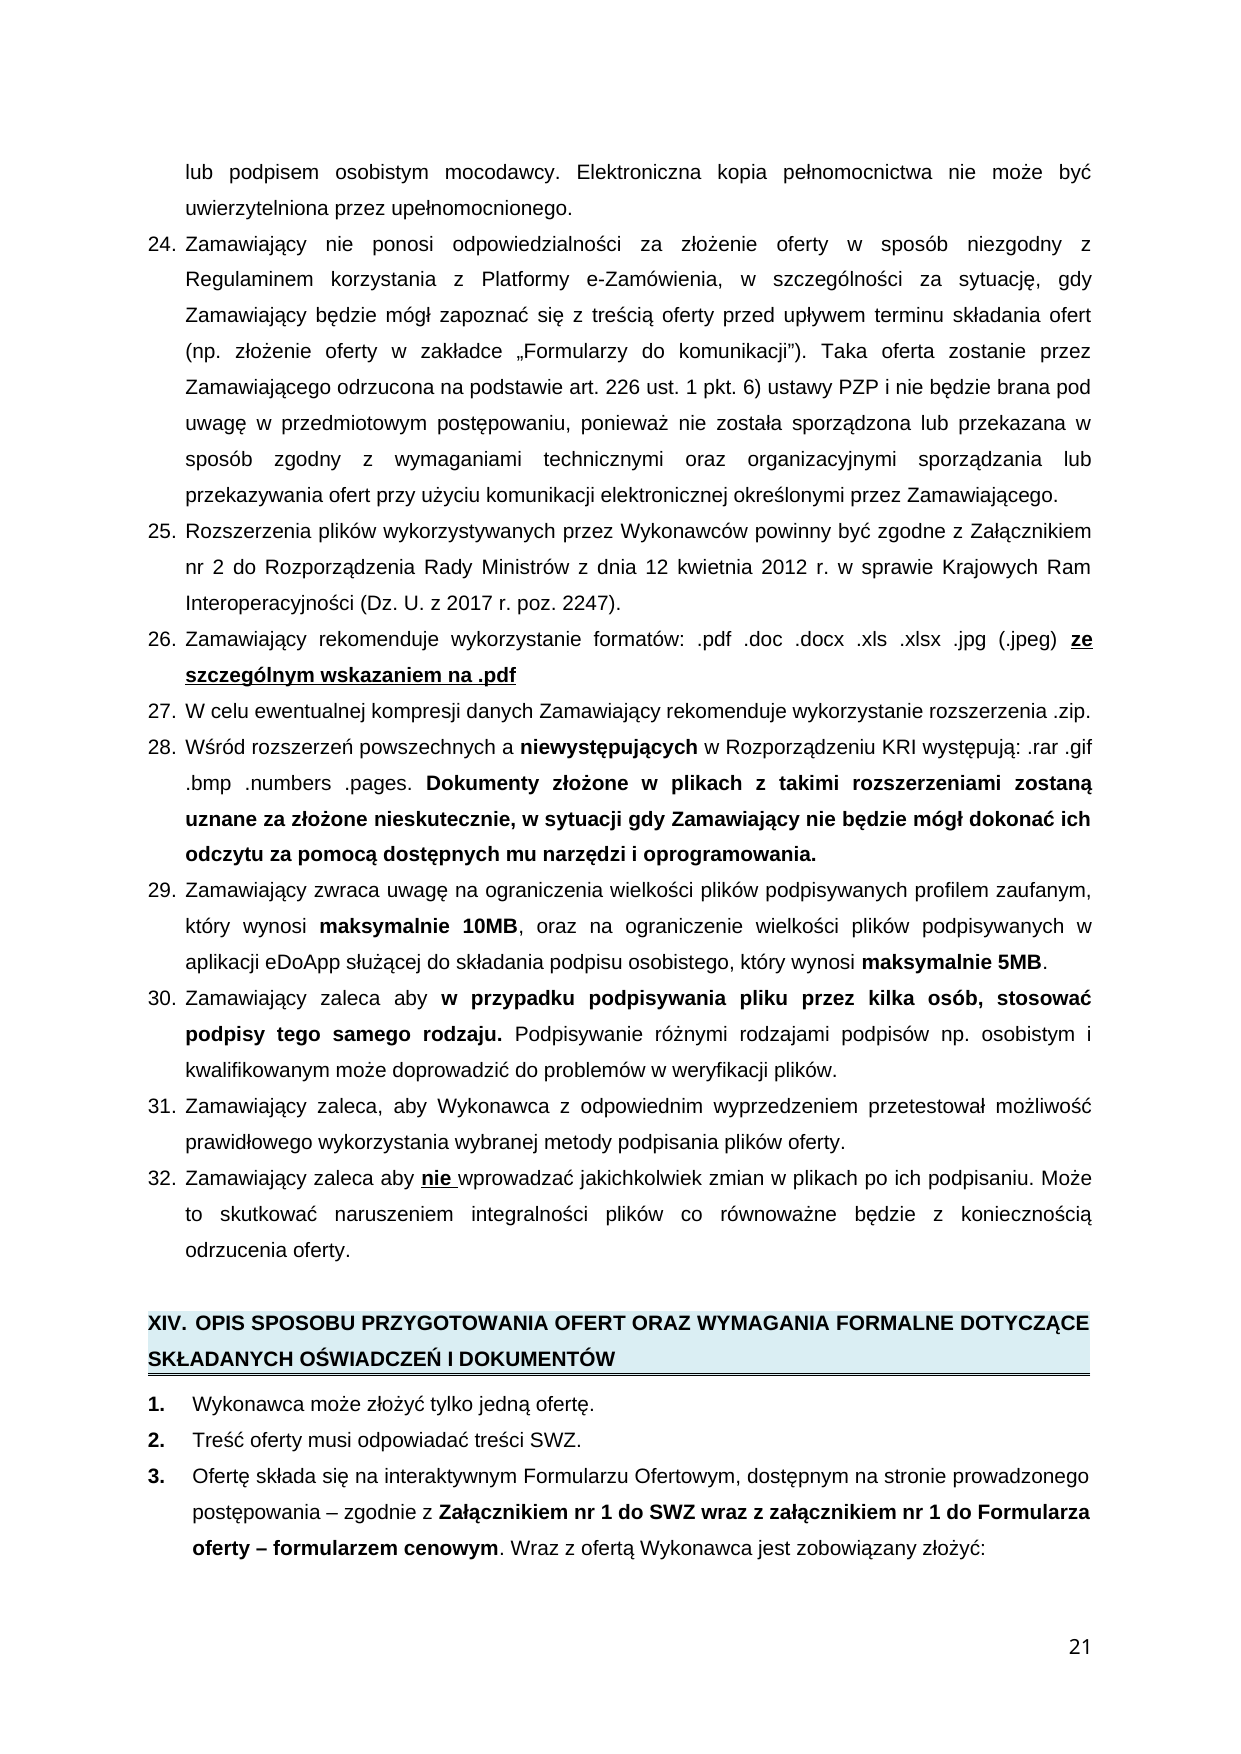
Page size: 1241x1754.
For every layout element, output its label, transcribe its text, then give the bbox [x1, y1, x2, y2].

list Zamawiający zwraca uwagę na ograniczenia wielkości plików podpisywanych profilem zaufanym, który wynosi maksymalnie 10MB, oraz na ograniczenie wielkości plików podpisywanych w aplikacji eDoApp służącej do składania podpisu osobistego, który wynosi maksymalnie 5MB. [148, 878, 1092, 974]
list OPIS SPOSOBU PRZYGOTOWANIA OFERT ORAZ WYMAGANIA FORMALNE DOTYCZĄCE SKŁADANYCH OŚWIADCZEŃ I DOKUMENTÓW [148, 1311, 1090, 1373]
list Zamawiający zaleca aby w przypadku podpisywania pliku przez kilka osób, stosować podpisy tego samego rodzaju. Podpisywanie różnymi rodzajami podpisów np. osobistym i kwalifikowanym może doprowadzić do problemów w weryfikacji plików. [148, 986, 1092, 1082]
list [148, 159, 1092, 219]
list Zamawiający zaleca aby nie wprowadzać jakichkolwiek zmian w plikach po ich podpisaniu. Może to skutkować naruszeniem integralności plików co równoważne będzie z koniecznością odrzucenia oferty. [148, 1166, 1092, 1262]
list Treść oferty musi odpowiadać treści SWZ. [148, 1428, 1092, 1452]
list Wśród rozszerzeń powszechnych a niewystępujących w Rozporządzeniu KRI występują: .rar .gif .bmp .numbers .pages. Dokumenty złożone w plikach z takimi rozszerzeniami zostaną uznane za złożone nieskutecznie, w sytuacji gdy Zamawiający nie będzie mógł dokonać ich odczytu za pomocą dostępnych mu narzędzi i oprogramowania. [148, 734, 1092, 866]
list W celu ewentualnej kompresji danych Zamawiający rekomenduje wykorzystanie rozszerzenia .zip. [148, 698, 1092, 722]
list Zamawiający rekomenduje wykorzystanie formatów: .pdf .doc .docx .xls .xlsx .jpg (.jpeg) ze szczególnym wskazaniem na .pdf [148, 627, 1092, 687]
list Rozszerzenia plików wykorzystywanych przez Wykonawców powinny być zgodne z Załącznikiem nr 2 do Rozporządzenia Rady Ministrów z dnia 12 kwietnia 2012 r. w sprawie Krajowych Ram Interoperacyjności (Dz. U. z 2017 r. poz. 2247). [148, 519, 1092, 615]
list Zamawiający nie ponosi odpowiedzialności za złożenie oferty w sposób niezgodny z Regulaminem korzystania z Platformy e-Zamówienia, w szczególności za sytuację, gdy Zamawiający będzie mógł zapoznać się z treścią oferty przed upływem terminu składania ofert (np. złożenie oferty w zakładce „Formularzy do komunikacji”). Taka oferta zostanie przez Zamawiającego odrzucona na podstawie art. 226 ust. 1 pkt. 6) ustawy PZP i nie będzie brana pod uwagę w przedmiotowym postępowaniu, ponieważ nie została sporządzona lub przekazana w sposób zgodny z wymaganiami technicznymi oraz organizacyjnymi sporządzania lub przekazywania ofert przy użyciu komunikacji elektronicznej określonymi przez Zamawiającego. [148, 231, 1092, 507]
list Ofertę składa się na interaktywnym Formularzu Ofertowym, dostępnym na stronie prowadzonego postępowania – zgodnie z Załącznikiem nr 1 do SWZ wraz z załącznikiem nr 1 do Formularza oferty – formularzem cenowym. Wraz z ofertą Wykonawca jest zobowiązany złożyć: [148, 1464, 1090, 1560]
list Zamawiający zaleca, aby Wykonawca z odpowiednim wyprzedzeniem przetestował możliwość prawidłowego wykorzystania wybranej metody podpisania plików oferty. [148, 1094, 1092, 1154]
list Wykonawca może złożyć tylko jedną ofertę. [148, 1392, 1092, 1416]
